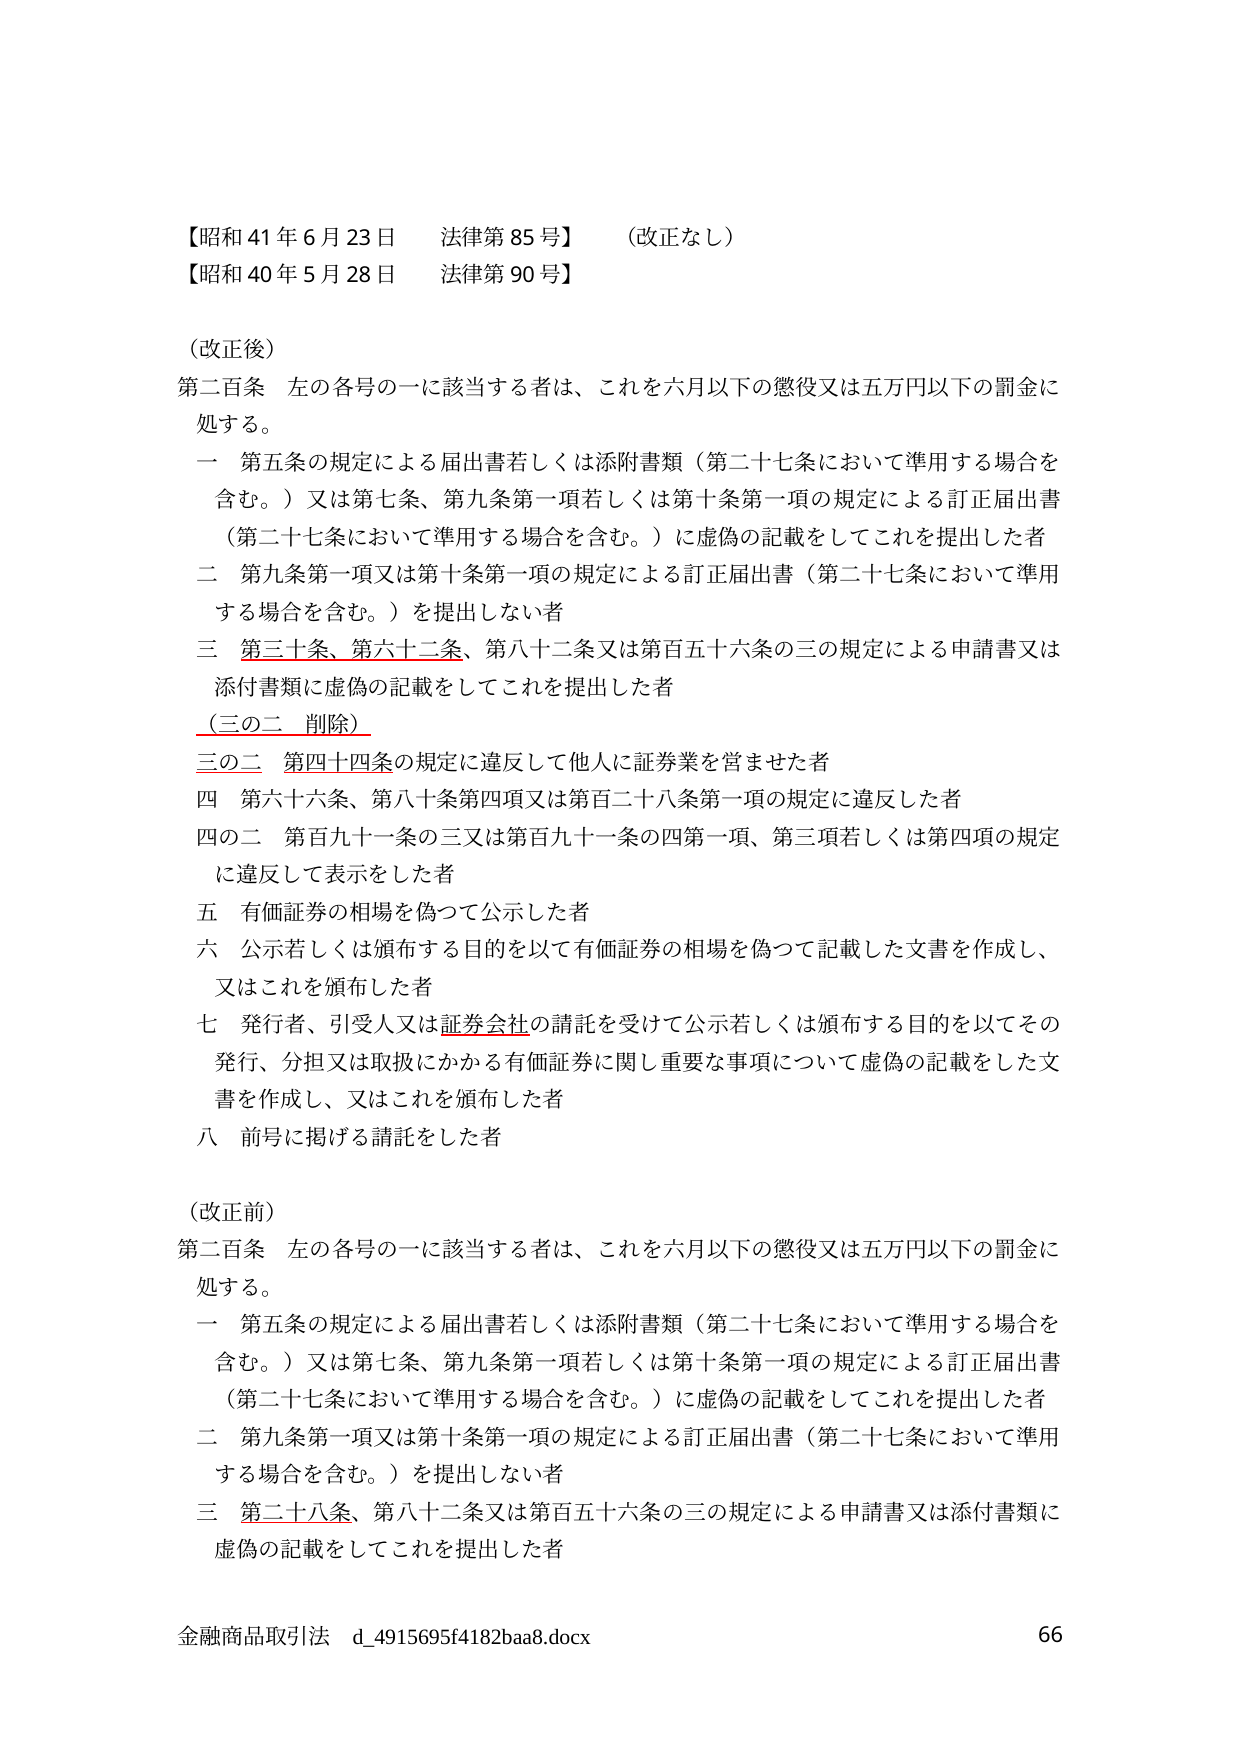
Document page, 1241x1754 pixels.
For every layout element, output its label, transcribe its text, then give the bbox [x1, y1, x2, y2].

text 五 有価証券の相場を偽つて公示した者 [196, 892, 1063, 929]
text 三 第三十条、第六十二条、第八十二条又は第百五十六条の三の規定による申請書又は添付書類に虚偽の記載をしてこれを提出した者 [196, 629, 1063, 704]
text 一 第五条の規定による届出書若しくは添附書類（第二十七条において準用する場合を含む。）又は第七条、第九条第一項若しくは第十条第一項の規定による訂正届出書（第二十七条において準用する場合を含む。）に虚偽の記載をしてこれを提出した者 [196, 442, 1063, 554]
text （改正前） [177, 1192, 1063, 1229]
text 三の二 第四十四条の規定に違反して他人に証券業を営ませた者 [196, 742, 1063, 779]
text （改正後） [177, 329, 1063, 367]
text 八 前号に掲げる請託をした者 [196, 1117, 1063, 1154]
text 第二百条 左の各号の一に該当する者は、これを六月以下の懲役又は五万円以下の罰金に処する。 [177, 1229, 1063, 1304]
text 三 第二十八条、第八十二条又は第百五十六条の三の規定による申請書又は添付書類に虚偽の記載をしてこれを提出した者 [196, 1492, 1063, 1567]
text 二 第九条第一項又は第十条第一項の規定による訂正届出書（第二十七条において準用する場合を含む。）を提出しない者 [196, 554, 1063, 629]
text 【昭和41年6月23日 法律第85号】 （改正なし） [177, 217, 1063, 254]
text 七 発行者、引受人又は証券会社の請託を受けて公示若しくは頒布する目的を以てその発行、分担又は取扱にかかる有価証券に関し重要な事項について虚偽の記載をした文書を作成し、又はこれを頒布した者 [196, 1004, 1063, 1117]
text 二 第九条第一項又は第十条第一項の規定による訂正届出書（第二十七条において準用する場合を含む。）を提出しない者 [196, 1417, 1063, 1492]
text 六 公示若しくは頒布する目的を以て有価証券の相場を偽つて記載した文書を作成し、又はこれを頒布した者 [196, 929, 1063, 1004]
text （三の二 削除） [196, 704, 1063, 742]
text 四の二 第百九十一条の三又は第百九十一条の四第一項、第三項若しくは第四項の規定に違反して表示をした者 [196, 817, 1063, 892]
text 四 第六十六条、第八十条第四項又は第百二十八条第一項の規定に違反した者 [196, 779, 1063, 817]
text 【昭和40年5月28日 法律第90号】 [177, 254, 1063, 292]
text 一 第五条の規定による届出書若しくは添附書類（第二十七条において準用する場合を含む。）又は第七条、第九条第一項若しくは第十条第一項の規定による訂正届出書（第二十七条において準用する場合を含む。）に虚偽の記載をしてこれを提出した者 [196, 1304, 1063, 1417]
text 第二百条 左の各号の一に該当する者は、これを六月以下の懲役又は五万円以下の罰金に処する。 [177, 367, 1063, 442]
